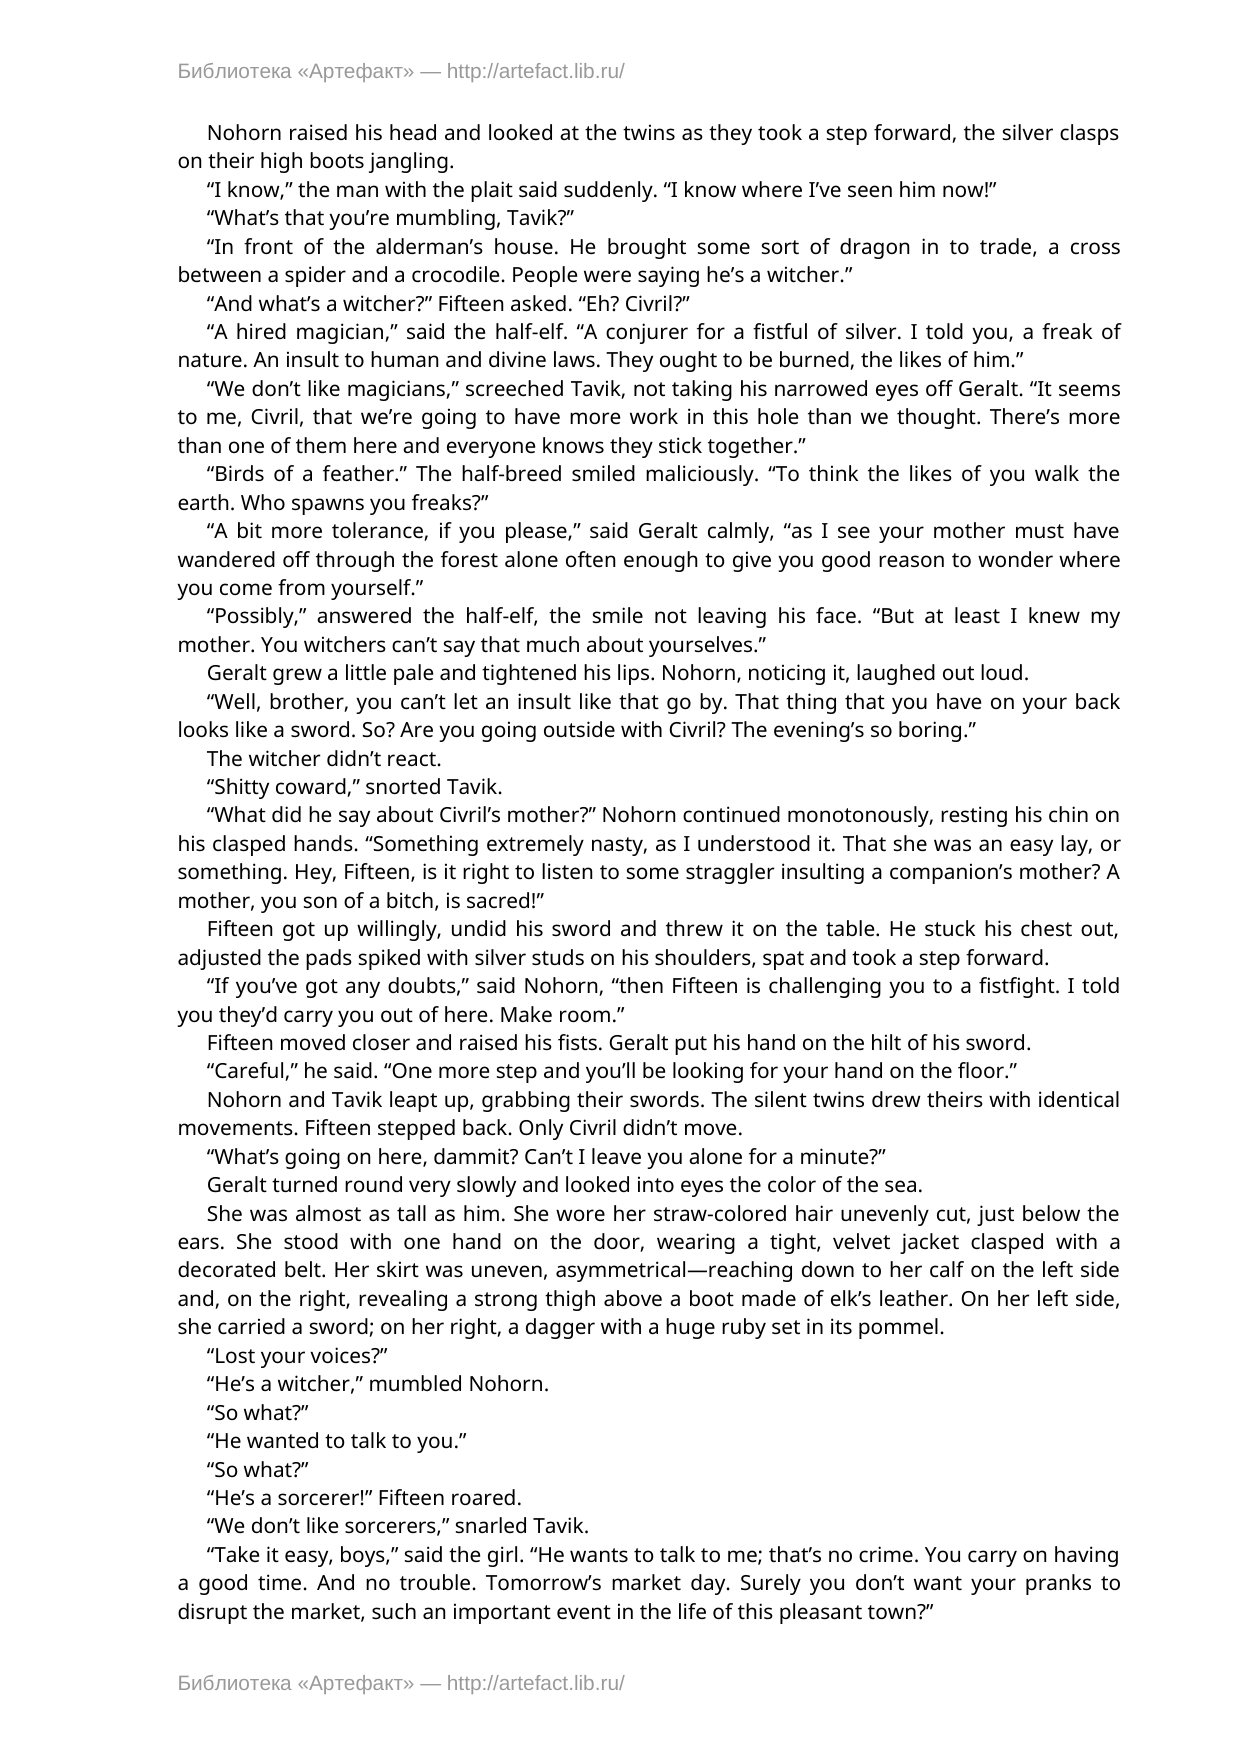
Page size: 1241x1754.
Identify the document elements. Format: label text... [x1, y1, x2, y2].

text “What’s going on here, dammit? Can’t I leave you alone for a minute?” [177, 1142, 1122, 1170]
text She was almost as tall as him. She wore her straw-colored hair unevenly cut, just below the ears. She stood with one hand on the door, wearing a tight, velvet jacket clasped with a decorated belt. Her skirt was uneven, asymmetrical—reaching down to her calf on the left side and, on the right, revealing a strong thigh above a boot made of elk’s leather. On her left side, she carried a sword; on her right, a dagger with a huge ruby set in its pommel. [177, 1199, 1122, 1341]
text “Possibly,” answered the half-elf, the smile not leaving his face. “But at least I knew my mother. You witchers can’t say that much about yourselves.” [177, 602, 1122, 658]
text “Shitty coward,” snorted Tavik. [177, 772, 1122, 801]
text “He wanted to talk to you.” [177, 1426, 1122, 1455]
text “Birds of a feather.” The half-breed smiled maliciously. “To think the likes of you walk the earth. Who spawns you freaks?” [177, 459, 1122, 516]
text Geralt turned round very slowly and looked into eyes the color of the sea. [177, 1170, 1122, 1199]
text “And what’s a witcher?” Fifteen asked. “Eh? Civril?” [177, 289, 1122, 317]
text “We don’t like magicians,” screeched Tavik, not taking his narrowed eyes off Geralt. “It seems to me, Civril, that we’re going to have more work in this hole than we thought. There’s more than one of them here and everyone knows they stick together.” [177, 374, 1122, 459]
text Fifteen got up willingly, undid his sword and threw it on the table. He stuck his chest out, adjusted the pads spiked with silver studs on his shoulders, spat and took a step forward. [177, 914, 1122, 971]
text Fifteen moved closer and raised his fists. Geralt put his hand on the hilt of his sword. [177, 1028, 1122, 1057]
text “Well, brother, you can’t let an insult like that go by. That thing that you have on your back looks like a sword. So? Are you going outside with Civril? The evening’s so boring.” [177, 687, 1122, 744]
text Nohorn raised his head and looked at the twins as they took a step forward, the silver clasps on their high boots jangling. [177, 118, 1122, 175]
text “So what?” [177, 1455, 1122, 1483]
text Nohorn and Tavik leapt up, grabbing their swords. The silent twins drew theirs with identical movements. Fifteen stepped back. Only Civril didn’t move. [177, 1085, 1122, 1142]
text “He’s a sorcerer!” Fifteen roared. [177, 1483, 1122, 1512]
text “I know,” the man with the plait said suddenly. “I know where I’ve seen him now!” [177, 175, 1122, 203]
text “Lost your voices?” [177, 1341, 1122, 1369]
text “He’s a witcher,” mumbled Nohorn. [177, 1369, 1122, 1398]
text “In front of the alderman’s house. He brought some sort of dragon in to trade, a cross between a spider and a crocodile. People were saying he’s a witcher.” [177, 232, 1122, 289]
text The witcher didn’t react. [177, 744, 1122, 772]
text “A bit more tolerance, if you please,” said Geralt calmly, “as I see your mother must have wandered off through the forest alone often enough to give you good reason to wonder where you come from yourself.” [177, 516, 1122, 602]
text “What did he say about Civril’s mother?” Nohorn continued monotonously, resting his chin on his clasped hands. “Something extremely nasty, as I understood it. That she was an easy lay, or something. Hey, Fifteen, is it right to listen to some straggler insulting a companion’s mother? A mother, you son of a bitch, is sacred!” [177, 801, 1122, 914]
text “Careful,” he said. “One more step and you’ll be looking for your hand on the floor.” [177, 1057, 1122, 1085]
text “So what?” [177, 1398, 1122, 1426]
text Geralt grew a little pale and tightened his lips. Nohorn, noticing it, laughed out loud. [177, 658, 1122, 687]
text “What’s that you’re mumbling, Tavik?” [177, 203, 1122, 232]
text “If you’ve got any doubts,” said Nohorn, “then Fifteen is challenging you to a fistfight. I told you they’d carry you out of here. Make room.” [177, 971, 1122, 1028]
text “A hired magician,” said the half-elf. “A conjurer for a fistful of silver. I told you, a freak of nature. An insult to human and divine laws. They ought to be burned, the likes of him.” [177, 317, 1122, 374]
text “We don’t like sorcerers,” snarled Tavik. [177, 1512, 1122, 1540]
text “Take it easy, boys,” said the girl. “He wants to talk to me; that’s no crime. You carry on having a good time. And no trouble. Tomorrow’s market day. Surely you don’t want your pranks to disrupt the market, such an important event in the life of this pleasant town?” [177, 1540, 1122, 1625]
